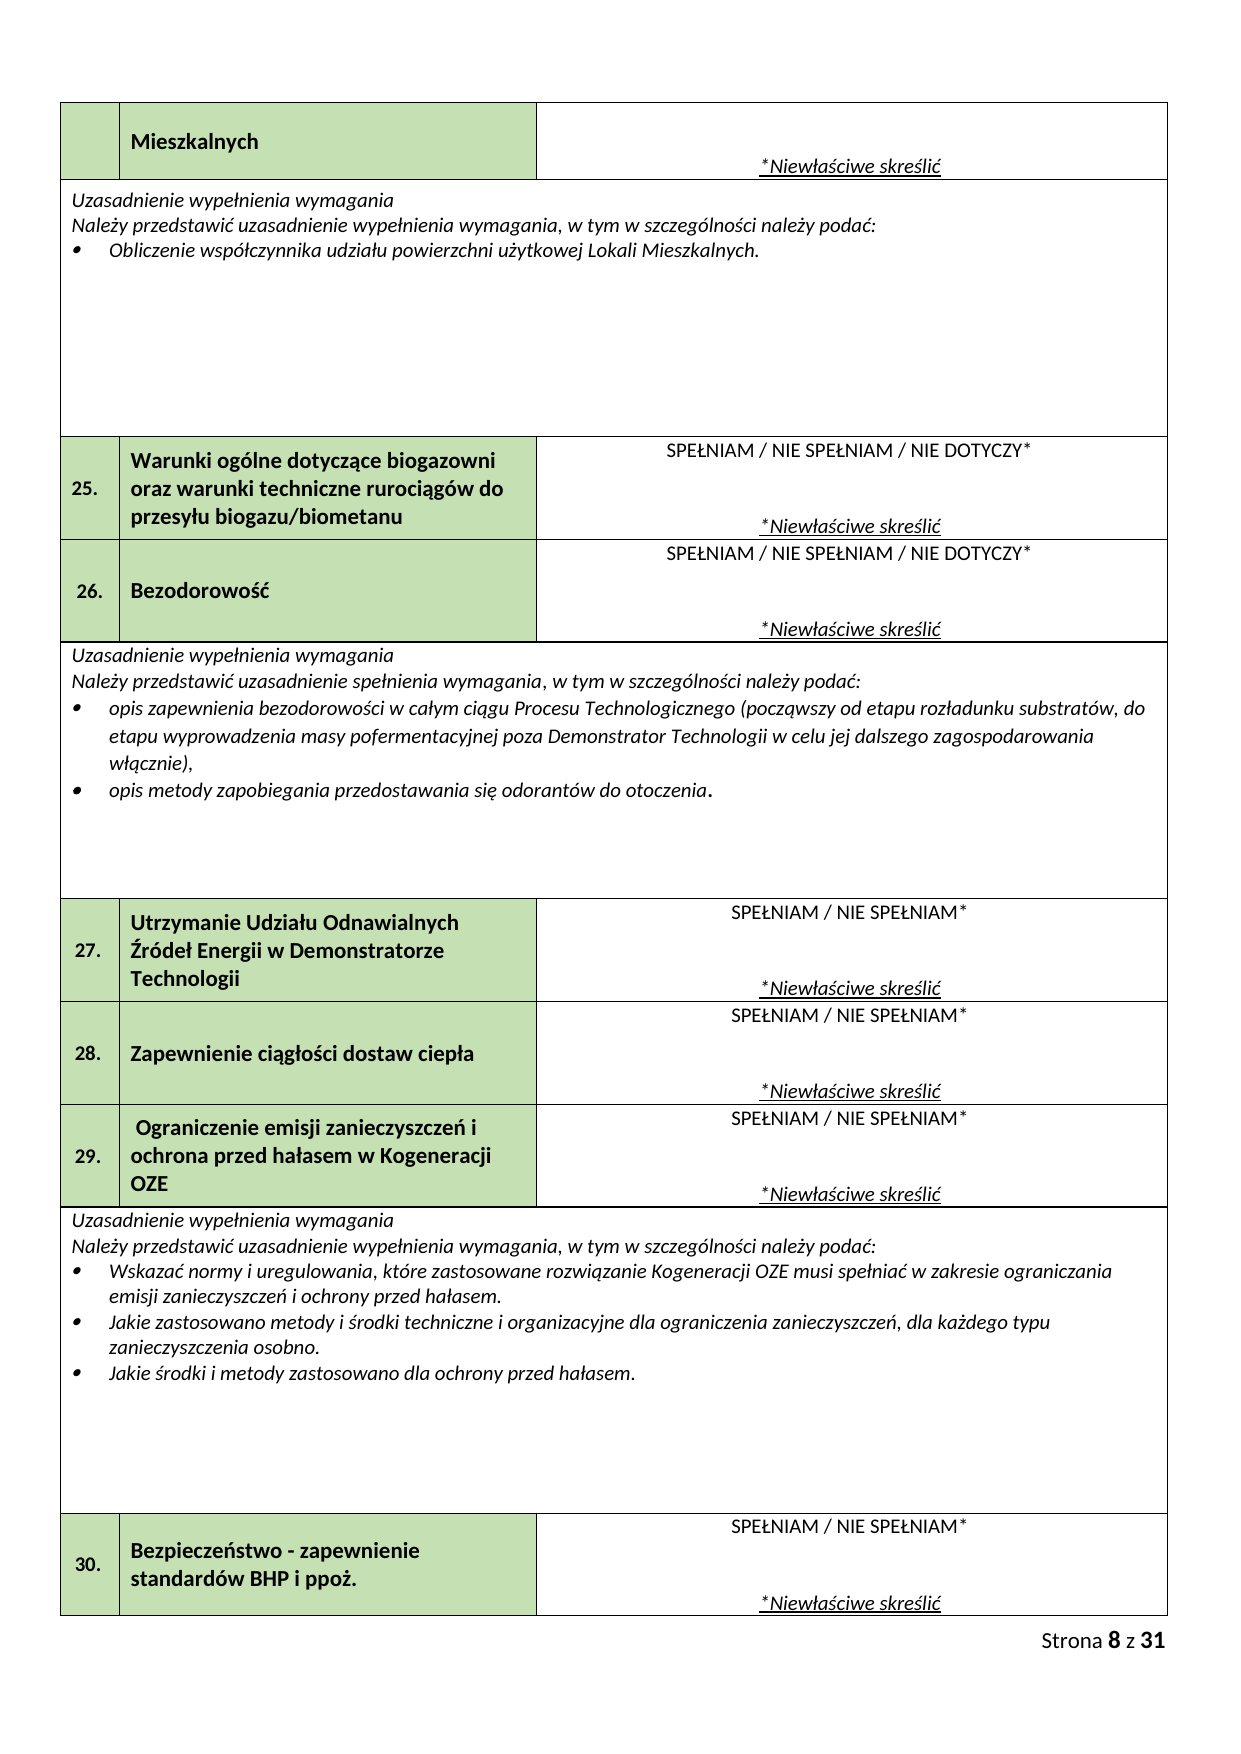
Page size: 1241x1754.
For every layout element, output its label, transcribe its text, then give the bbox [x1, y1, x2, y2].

table_cell SPEŁNIAM / NIE SPEŁNIAM* *Niewłaściwe skreślić [537, 1105, 1167, 1206]
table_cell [537, 103, 1167, 179]
table_cell Bezpieczeństwo - zapewnienie standardów BHP i ppoż. [120, 1514, 536, 1615]
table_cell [120, 103, 536, 179]
table_cell 29. [61, 1105, 119, 1206]
table_cell SPEŁNIAM / NIE SPEŁNIAM / NIE DOTYCZY* *Niewłaściwe skreślić [537, 437, 1167, 539]
table_cell Uzasadnienie wypełnienia wymagania Należy przedstawić uzasadnienie wypełnienia wymagania, w tym w szczególności należy podać: Obliczenie współczynnika udziału powierzchni użytkowej Lokali Mieszkalnych. [61, 180, 1167, 436]
table_cell Bezodorowość [120, 540, 536, 641]
table_cell Uzasadnienie wypełnienia wymagania Należy przedstawić uzasadnienie wypełnienia wymagania, w tym w szczególności należy podać: Wskazać normy i uregulowania, które zastosowane rozwiązanie Kogeneracji OZE musi spełniać w zakresie ograniczania emisji zanieczyszczeń i ochrony przed hałasem. Jakie zastosowano metody i środki techniczne i organizacyjne dla ograniczenia zanieczyszczeń, dla każdego typu zanieczyszczenia osobno. Jakie środki i metody zastosowano dla ochrony przed hałasem. [61, 1208, 1167, 1512]
table_cell 28. [61, 1002, 119, 1104]
table_cell 27. [61, 899, 119, 1001]
table_cell SPEŁNIAM / NIE SPEŁNIAM* *Niewłaściwe skreślić [537, 1002, 1167, 1104]
table_cell 30. [61, 1514, 119, 1615]
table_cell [537, 1514, 1167, 1615]
table_cell Utrzymanie Udziału Odnawialnych Źródeł Energii w Demonstratorze Technologii [120, 899, 536, 1001]
table_cell Ograniczenie emisji zanieczyszczeń i ochrona przed hałasem w Kogeneracji OZE [120, 1105, 536, 1206]
table_cell SPEŁNIAM / NIE SPEŁNIAM* *Niewłaściwe skreślić [537, 899, 1167, 1001]
table_cell 26. [61, 540, 119, 641]
table_cell 25. [61, 437, 119, 539]
table_cell Warunki ogólne dotyczące biogazowni oraz warunki techniczne rurociągów do przesyłu biogazu/biometanu [120, 437, 536, 539]
table_cell SPEŁNIAM / NIE SPEŁNIAM / NIE DOTYCZY* *Niewłaściwe skreślić [537, 540, 1167, 641]
table_cell Uzasadnienie wypełnienia wymagania Należy przedstawić uzasadnienie spełnienia wymagania, w tym w szczególności należy podać: opis zapewnienia bezodorowości w całym ciągu Procesu Technologicznego (począwszy od etapu rozładunku substratów, do etapu wyprowadzenia masy pofermentacyjnej poza Demonstrator Technologii w celu jej dalszego zagospodarowania włącznie), opis metody zapobiegania przedostawania się odorantów do otoczenia. [61, 643, 1167, 898]
table_cell Zapewnienie ciągłości dostaw ciepła [120, 1002, 536, 1104]
table_cell 24. [61, 103, 119, 179]
